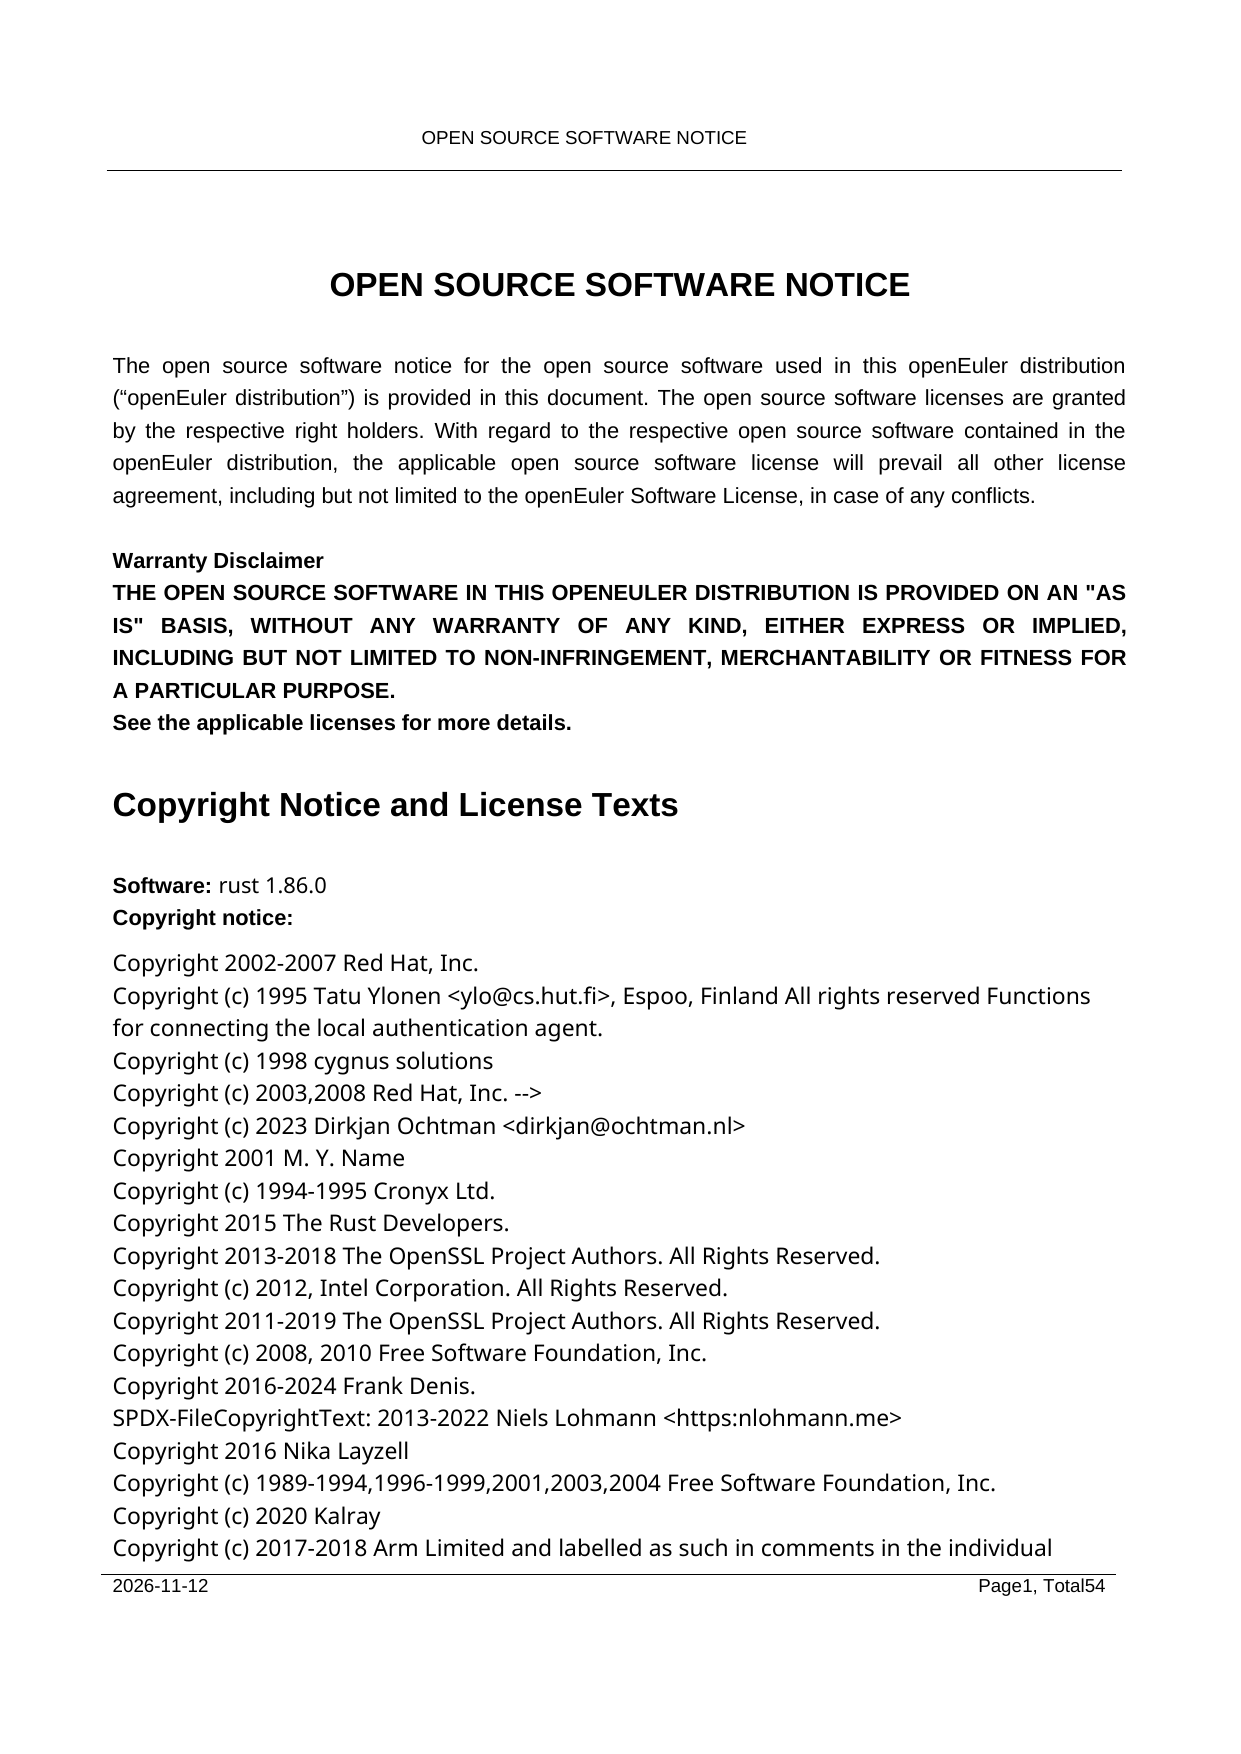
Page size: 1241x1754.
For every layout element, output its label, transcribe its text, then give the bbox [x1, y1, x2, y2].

text THE OPEN SOURCE SOFTWARE IN THIS OPENEULER DISTRIBUTION IS PROVIDED ON AN "AS IS" BASIS, WITHOUT ANY WARRANTY OF ANY KIND, EITHER EXPRESS OR IMPLIED, INCLUDING BUT NOT LIMITED TO NON-INFRINGEMENT, MERCHANTABILITY OR FITNESS FOR A PARTICULAR PURPOSE. See the applicable licenses for more details. [112, 576, 1128, 739]
text Copyright Notice and License Texts [112, 771, 1128, 836]
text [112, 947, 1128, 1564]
text The open source software notice for the open source software used in this openEuler distribution (“openEuler distribution”) is provided in this document. The open source software licenses are granted by the respective right holders. With regard to the respective open source software contained in the openEuler distribution, the applicable open source software license will prevail all other license agreement, including but not limited to the openEuler Software License, in case of any conflicts. [112, 349, 1128, 511]
text Copyright notice: [112, 901, 1128, 934]
text Warranty Disclaimer [112, 544, 1128, 576]
title Software: rust 1.86.0 [112, 869, 1128, 901]
text OPEN SOURCE SOFTWARE NOTICE [112, 251, 1128, 316]
